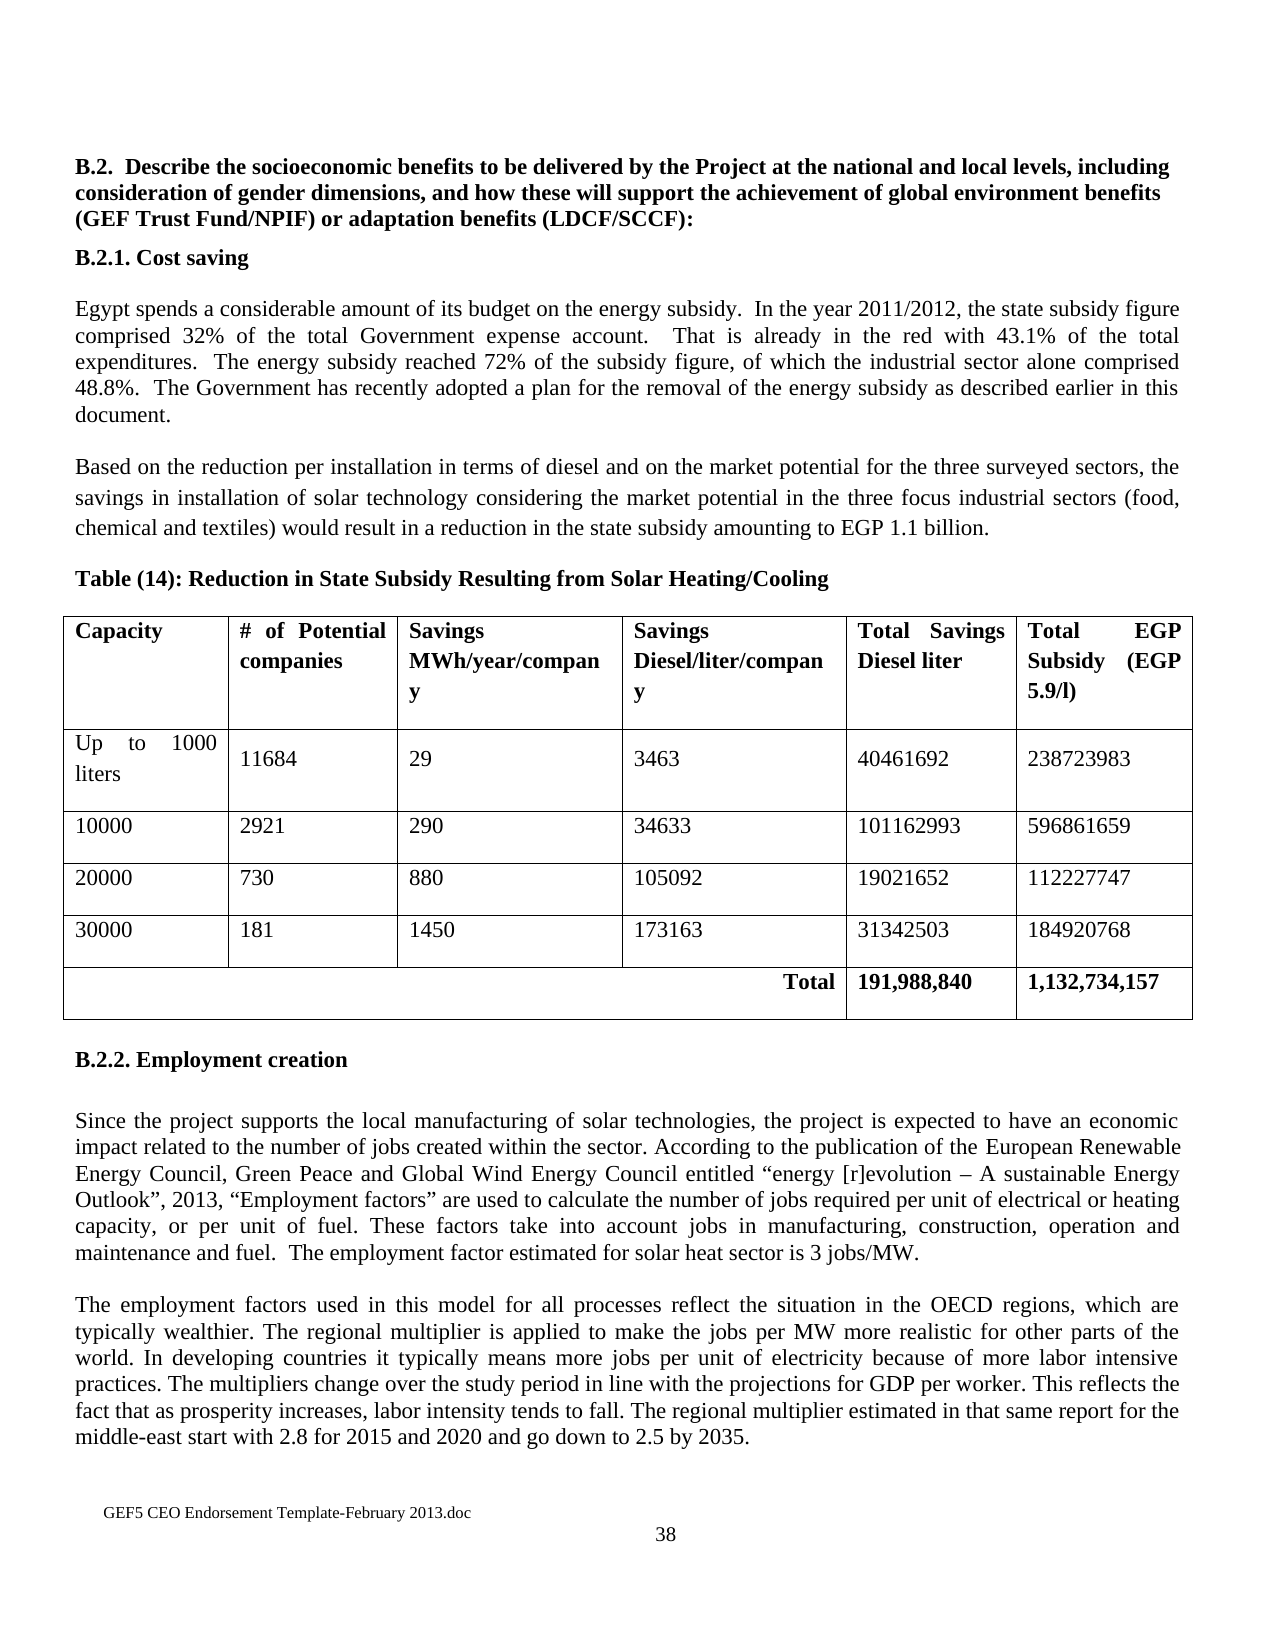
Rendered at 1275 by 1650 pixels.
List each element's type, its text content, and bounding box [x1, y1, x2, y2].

table_cell 31342503 [847, 916, 1016, 967]
table_cell 2921 [229, 812, 397, 863]
table_cell 290 [398, 812, 622, 863]
text Since the project supports the local manufacturing of solar technologies, the project is expected to have an economic impact related to the number of jobs created within the sector. According to the publication of the European Renewable Energy Council, Green Peace and Global Wind Energy Council entitled “energy [r]evolution – A sustainable Energy Outlook”, 2013, “Employment factors” are used to calculate the number of jobs required per unit of electrical or heating capacity, or per unit of fuel. These factors take into account jobs in manufacturing, construction, operation and maintenance and fuel. The employment factor estimated for solar heat sector is 3 jobs/MW. [75, 1107, 1181, 1265]
table_header Savings MWh/year/company [398, 617, 622, 728]
table_cell 238723983 [1017, 730, 1192, 811]
table_header # of Potential companies [229, 617, 397, 728]
table_cell 880 [398, 864, 622, 915]
text Egypt spends a considerable amount of its budget on the energy subsidy. In the year 2011/2012, the state subsidy figure comprised 32% of the total Government expense account. That is already in the red with 43.1% of the total expenditures. The energy subsidy reached 72% of the subsidy figure, of which the industrial sector alone comprised 48.8%. The Government has recently adopted a plan for the removal of the energy subsidy as described earlier in this document. [75, 295, 1181, 427]
table_cell 181 [229, 916, 397, 967]
text B.2. Describe the socioeconomic benefits to be delivered by the Project at the national and local levels, including consideration of gender dimensions, and how these will support the achievement of global environment benefits (GEF Trust Fund/NPIF) or adaptation benefits (LDCF/SCCF): [75, 153, 1181, 232]
table_cell 173163 [623, 916, 846, 967]
text B.2.2. Employment creation [75, 1046, 1181, 1073]
table_cell 105092 [623, 864, 846, 915]
table_cell Up to 1000 liters [64, 730, 228, 811]
table_header Capacity [64, 617, 228, 728]
text B.2.1. Cost saving [75, 244, 1181, 271]
table_header Total EGP Subsidy (EGP 5.9/l) [1017, 617, 1192, 728]
table_cell 730 [229, 864, 397, 915]
table_cell Total [64, 968, 846, 1019]
table_cell 19021652 [847, 864, 1016, 915]
table_cell 191,988,840 [847, 968, 1016, 1019]
text Based on the reduction per installation in terms of diesel and on the market potential for the three surveyed sectors, the savings in installation of solar technology considering the market potential in the three focus industrial sectors (food, chemical and textiles) would result in a reduction in the state subsidy amounting to EGP 1.1 billion. [75, 453, 1181, 540]
table_cell 34633 [623, 812, 846, 863]
table_cell 20000 [64, 864, 228, 915]
table_cell 101162993 [847, 812, 1016, 863]
table_cell 3463 [623, 730, 846, 811]
table_cell 10000 [64, 812, 228, 863]
table_cell 11684 [229, 730, 397, 811]
text The employment factors used in this model for all processes reflect the situation in the OECD regions, which are typically wealthier. The regional multiplier is applied to make the jobs per MW more realistic for other parts of the world. In developing countries it typically means more jobs per unit of electricity because of more labor intensive practices. The multipliers change over the study period in line with the projections for GDP per worker. This reflects the fact that as prosperity increases, labor intensity tends to fall. The regional multiplier estimated in that same report for the middle-east start with 2.8 for 2015 and 2020 and go down to 2.5 by 2035. [75, 1291, 1181, 1449]
text Table (14): Reduction in State Subsidy Resulting from Solar Heating/Cooling [75, 565, 1181, 591]
table_header Savings Diesel/liter/company [623, 617, 846, 728]
table_cell 112227747 [1017, 864, 1192, 915]
table_cell 29 [398, 730, 622, 811]
table_cell 30000 [64, 916, 228, 967]
table_cell 1450 [398, 916, 622, 967]
table_cell 1,132,734,157 [1017, 968, 1192, 1019]
table_header Total Savings Diesel liter [847, 617, 1016, 728]
table_cell 596861659 [1017, 812, 1192, 863]
table_cell 184920768 [1017, 916, 1192, 967]
table_cell 40461692 [847, 730, 1016, 811]
